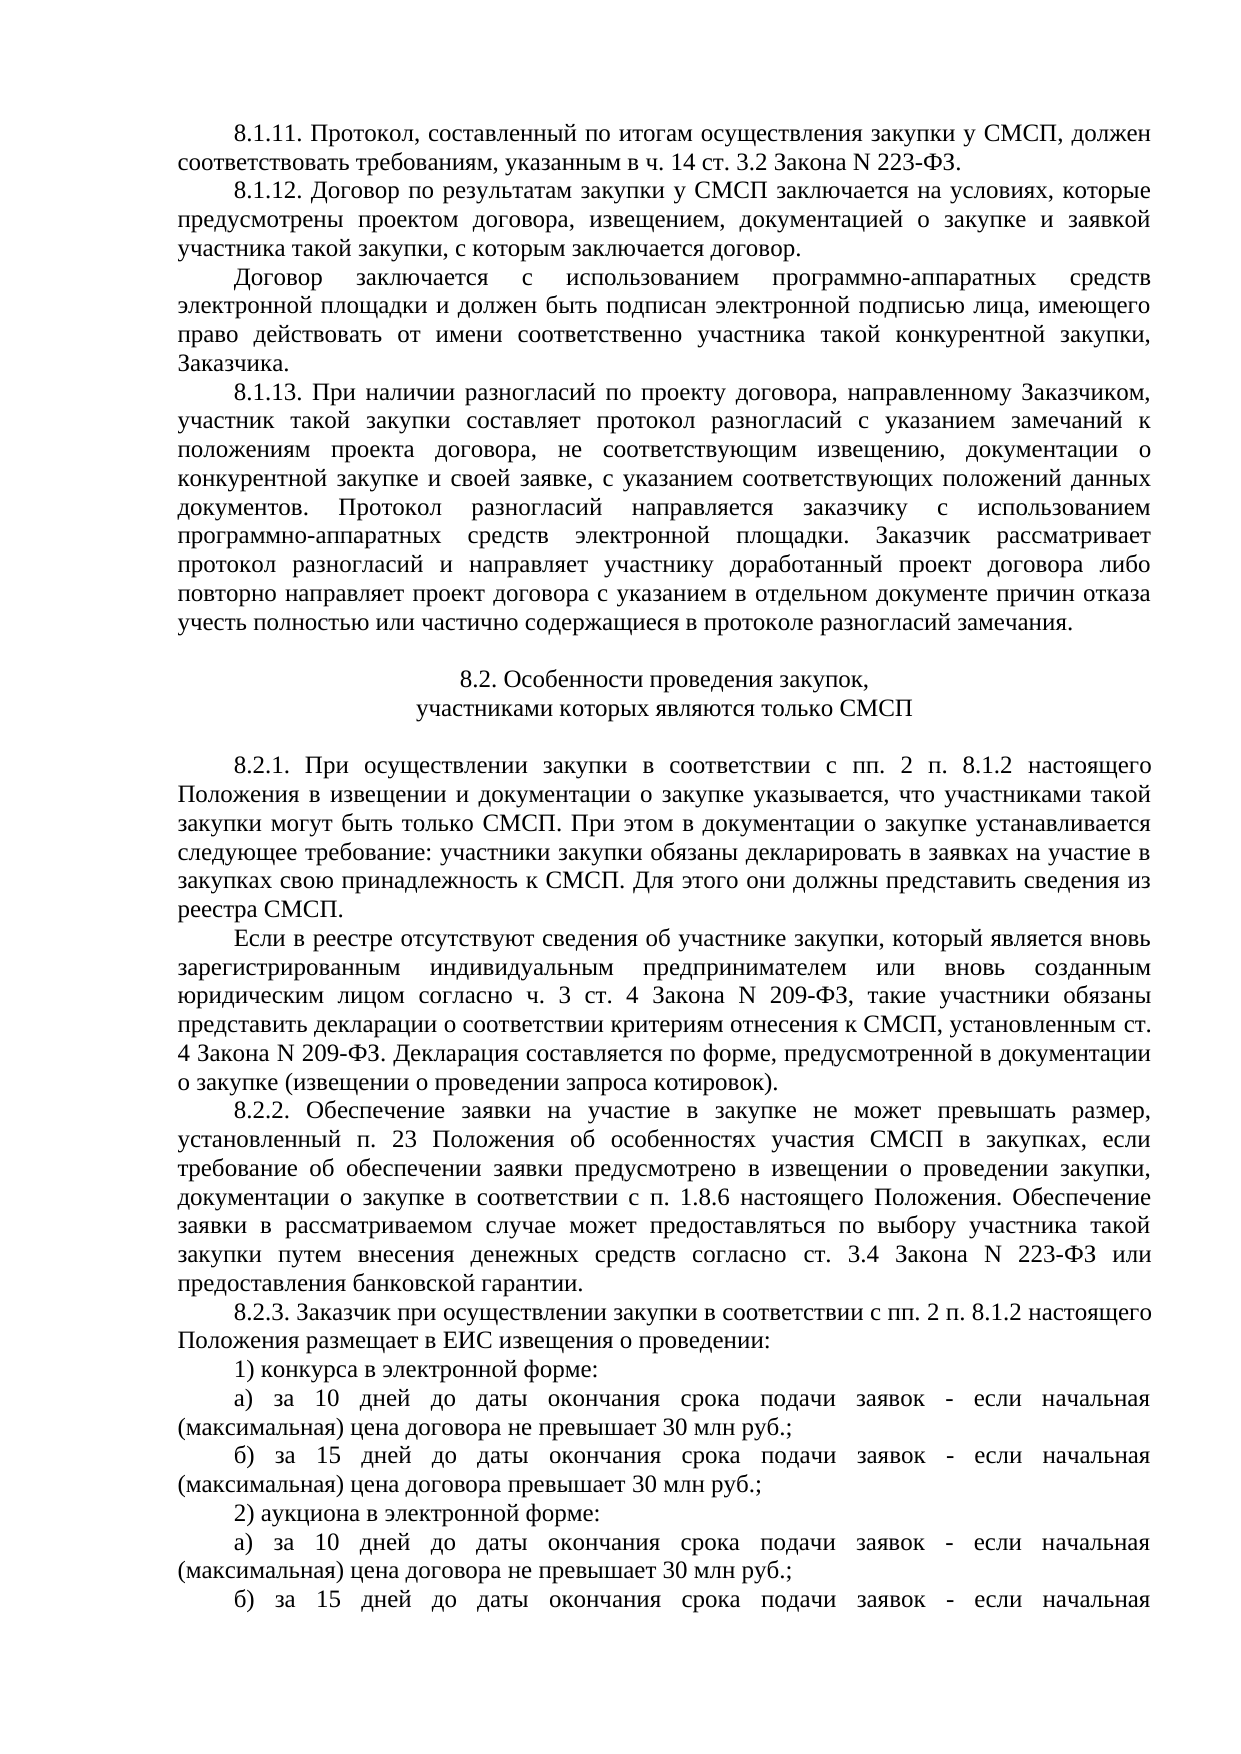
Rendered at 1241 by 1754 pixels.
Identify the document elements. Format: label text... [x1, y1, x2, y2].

text 1) конкурса в электронной форме: [177, 1354, 1152, 1383]
text 8.2.1. При осуществлении закупки в соответствии с пп. 2 п. 8.1.2 настоящего Положения в извещении и документации о закупке указывается, что участниками такой закупки могут быть только СМСП. При этом в документации о закупке устанавливается следующее требование: участники закупки обязаны декларировать в заявках на участие в закупках свою принадлежность к СМСП. Для этого они должны представить сведения из реестра СМСП. [177, 751, 1152, 923]
text 8.2. Особенности проведения закупок, [177, 664, 1152, 693]
text 8.1.11. Протокол, составленный по итогам осуществления закупки у СМСП, должен соответствовать требованиям, указанным в ч. 14 ст. 3.2 Закона N 223-ФЗ. [177, 118, 1152, 176]
text участниками которых являются только СМСП [177, 693, 1152, 722]
text 2) аукциона в электронной форме: [177, 1498, 1152, 1527]
text Если в реестре отсутствуют сведения об участнике закупки, который является вновь зарегистрированным индивидуальным предпринимателем или вновь созданным юридическим лицом согласно ч. 3 ст. 4 Закона N 209-ФЗ, такие участники обязаны представить декларации о соответствии критериям отнесения к СМСП, установленным ст. 4 Закона N 209-ФЗ. Декларация составляется по форме, предусмотренной в документации о закупке (извещении о проведении запроса котировок). [177, 923, 1152, 1096]
text а) за 10 дней до даты окончания срока подачи заявок - если начальная (максимальная) цена договора не превышает 30 млн руб.; [177, 1383, 1152, 1441]
text Договор заключается с использованием программно-аппаратных средств электронной площадки и должен быть подписан электронной подписью лица, имеющего право действовать от имени соответственно участника такой конкурентной закупки, Заказчика. [177, 262, 1152, 377]
text 8.1.12. Договор по результатам закупки у СМСП заключается на условиях, которые предусмотрены проектом договора, извещением, документацией о закупке и заявкой участника такой закупки, с которым заключается договор. [177, 176, 1152, 262]
text б) за 15 дней до даты окончания срока подачи заявок - если начальная (максимальная) цена договора превышает 30 млн руб.; [177, 1441, 1152, 1498]
text а) за 10 дней до даты окончания срока подачи заявок - если начальная (максимальная) цена договора не превышает 30 млн руб.; [177, 1527, 1152, 1584]
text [177, 1584, 1152, 1613]
text 8.2.3. Заказчик при осуществлении закупки в соответствии с пп. 2 п. 8.1.2 настоящего Положения размещает в ЕИС извещения о проведении: [177, 1297, 1152, 1354]
text 8.1.13. При наличии разногласий по проекту договора, направленному Заказчиком, участник такой закупки составляет протокол разногласий с указанием замечаний к положениям проекта договора, не соответствующим извещению, документации о конкурентной закупке и своей заявке, с указанием соответствующих положений данных документов. Протокол разногласий направляется заказчику с использованием программно-аппаратных средств электронной площадки. Заказчик рассматривает протокол разногласий и направляет участнику доработанный проект договора либо повторно направляет проект договора с указанием в отдельном документе причин отказа учесть полностью или частично содержащиеся в протоколе разногласий замечания. [177, 377, 1152, 636]
text 8.2.2. Обеспечение заявки на участие в закупке не может превышать размер, установленный п. 23 Положения об особенностях участия СМСП в закупках, если требование об обеспечении заявки предусмотрено в извещении о проведении закупки, документации о закупке в соответствии с п. 1.8.6 настоящего Положения. Обеспечение заявки в рассматриваемом случае может предоставляться по выбору участника такой закупки путем внесения денежных средств согласно ст. 3.4 Закона N 223-ФЗ или предоставления банковской гарантии. [177, 1096, 1152, 1297]
